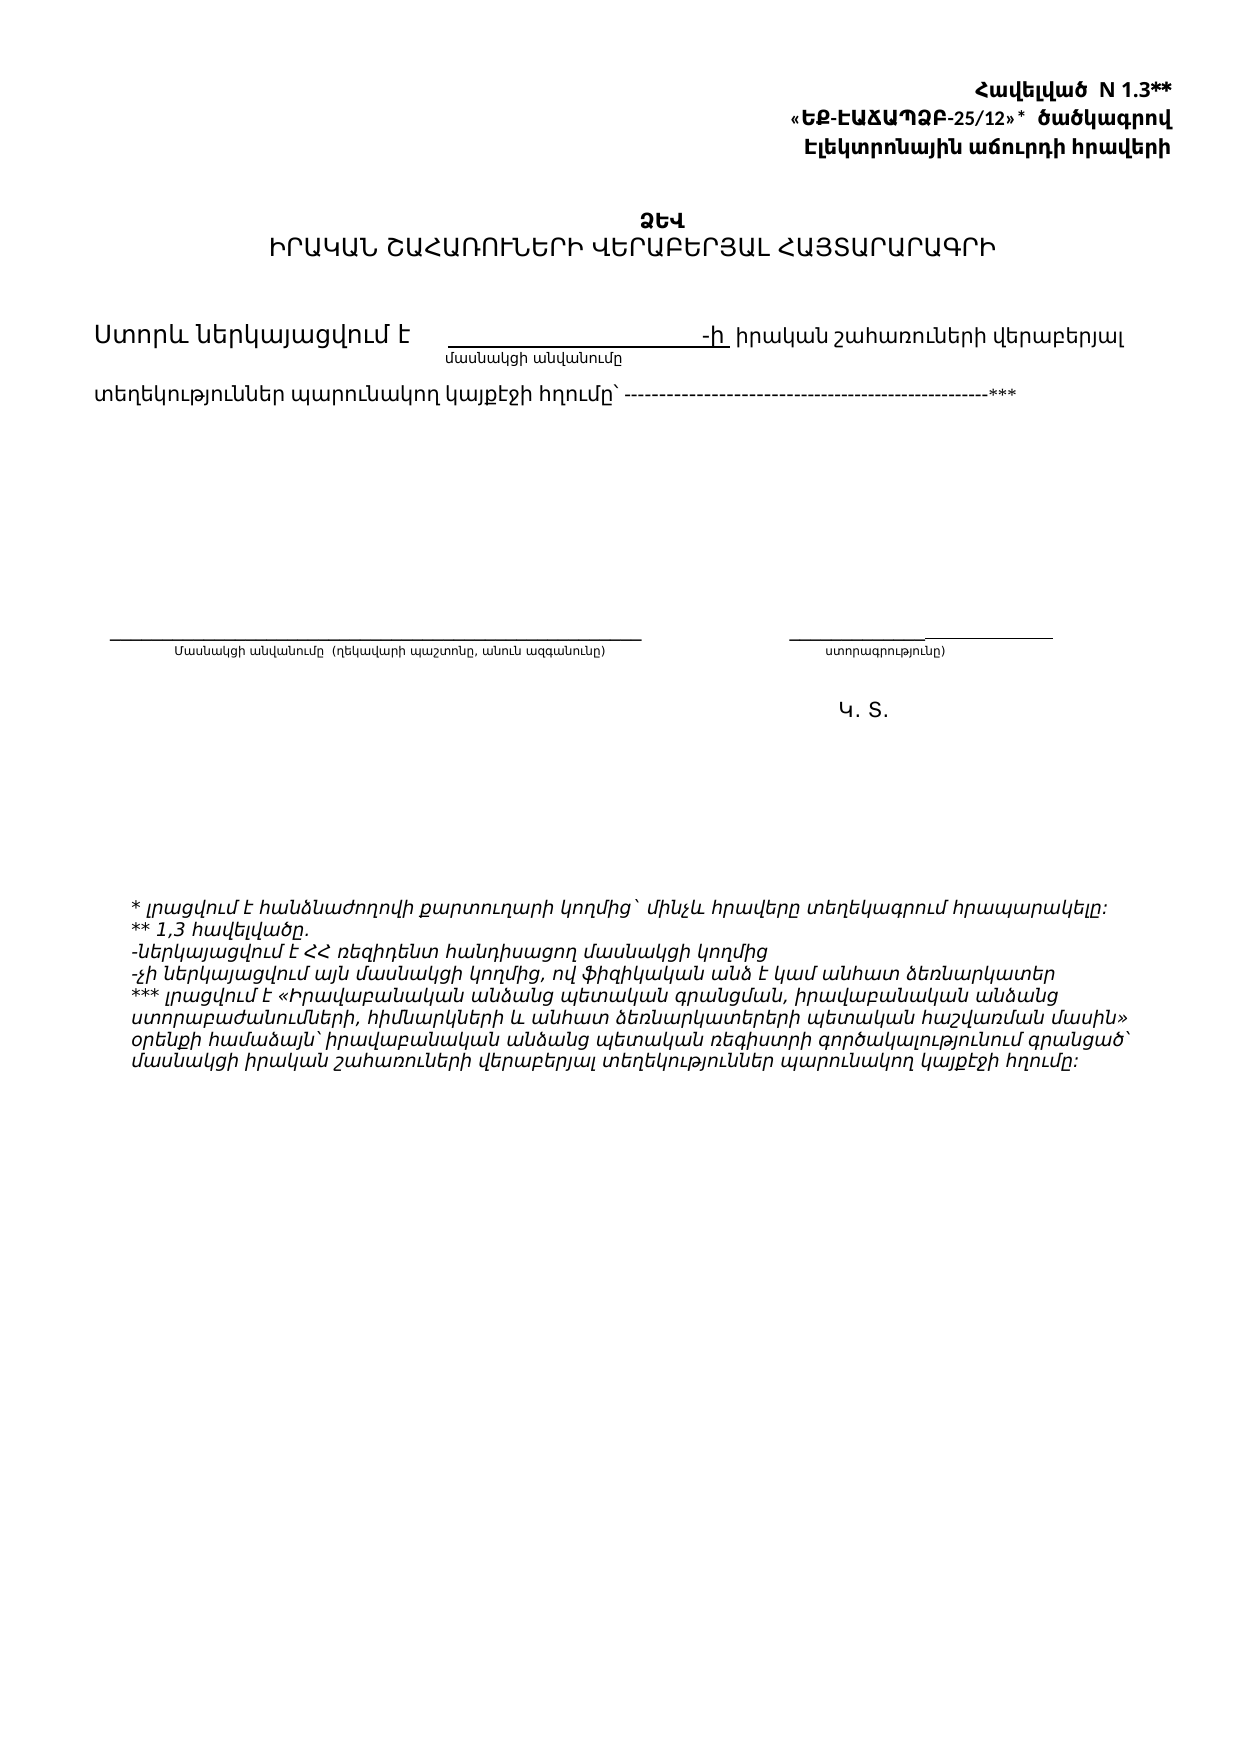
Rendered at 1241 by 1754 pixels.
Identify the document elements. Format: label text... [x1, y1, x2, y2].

text ** 1,3 հավելվածը․ [131, 919, 1171, 941]
text -ներկայացվում է ՀՀ ռեզիդենտ հանդիսացող մասնակցի կողմից [131, 941, 1171, 963]
text ___________________________________________________ _____________ Մասնակցի անվանումը (ղեկավարի պաշտոնը, անուն ազգանունը) ստորագրությունը) [94, 617, 1171, 669]
text Հավելված N 1.3** [94, 75, 1171, 103]
text -չի ներկայացվում այն մասնակցի կողմից, ով ֆիզիկական անձ է կամ անհատ ձեռնարկատեր [131, 963, 1171, 985]
text Էլեկտրոնային աճուրդի հրավերի [94, 132, 1171, 160]
text ՁԵՎ [94, 209, 1171, 233]
text Կ. Տ. [94, 698, 1171, 722]
text տեղեկություններ պարունակող կայքէջի հղումը՝ ----------------------------------------------------*** [94, 379, 1171, 408]
text «ԵՔ-ԷԱՃԱՊՁԲ-25/12»* ծածկագրով [94, 103, 1171, 132]
text *** լրացվում է «Իրավաբանական անձանց պետական գրանցման, իրավաբանական անձանց ստորաբաժանումների, հիմնարկների և անհատ ձեռնարկատերերի պետական հաշվառման մասին» օրենքի համաձայն՝ իրավաբանական անձանց պետական ռեգիստրի գործակալությունում գրանցած՝ մասնակցի իրական շահառուների վերաբերյալ տեղեկություններ պարունակող կայքէջի հղումը: [131, 985, 1171, 1072]
text * լրացվում է հանձնաժողովի քարտուղարի կողմից` մինչև հրավերը տեղեկագրում հրապարակելը: [131, 897, 1171, 919]
text Ստորև ներկայացվում է -ի իրական շահառուների վերաբերյալ [94, 321, 1171, 350]
text ԻՐԱԿԱՆ ՇԱՀԱՌՈՒՆԵՐԻ ՎԵՐԱԲԵՐՅԱԼ ՀԱՅՏԱՐԱՐԱԳՐԻ [94, 233, 1171, 262]
text մասնակցի անվանումը [94, 350, 1171, 379]
